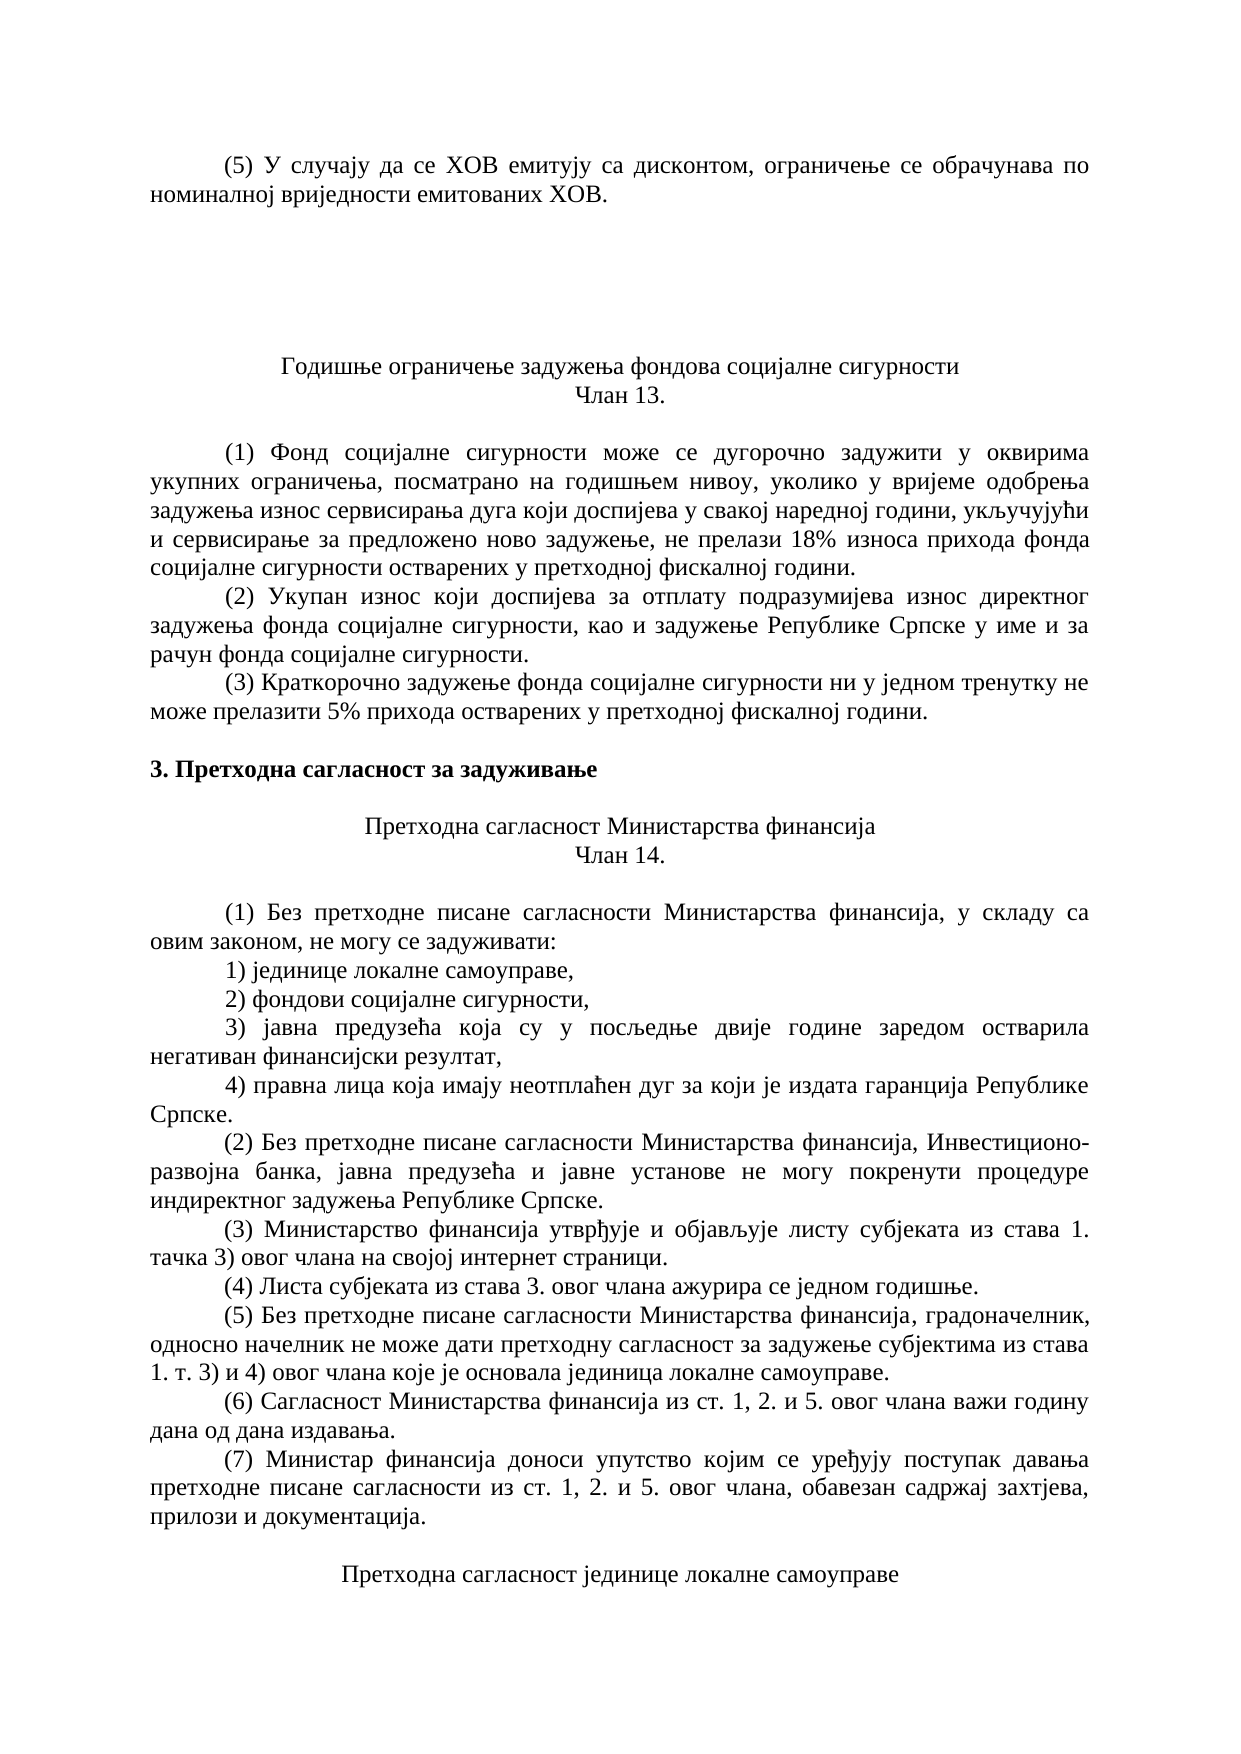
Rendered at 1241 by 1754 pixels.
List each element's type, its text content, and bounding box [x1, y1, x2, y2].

text (5) У случају да се ХОВ емитују са дисконтом, ограничење се обрачунава по номиналној вриједности емитованих ХОВ. [150, 150, 1090, 207]
text (5) Без претходне писане сагласности Министарства финансија, градоначелник, односно начелник не може дати претходну сагласност за задужење субјектима из става 1. т. 3) и 4) овог члана које је основала јединица локалне самоуправе. [150, 1300, 1090, 1386]
text Годишње ограничење задужења фондова социјалне сигурности [150, 351, 1090, 380]
text (2) Укупан износ који доспијева за отплату подразумијева износ директног задужења фонда социјалне сигурности, као и задужење Републике Српске у име и за рачун фонда социјалне сигурности. [150, 581, 1090, 667]
text (4) Листа субјеката из става 3. овог члана ажурира се једном годишње. [150, 1271, 1090, 1300]
text 1) јединице локалне самоуправе, [150, 955, 1090, 984]
text (1) Фонд социјалне сигурности може се дугорочно задужити у оквирима укупних ограничења, посматрано на годишњем нивоу, уколико у вријеме одобрења задужења износ сервисирања дуга који доспијева у свакој наредној години, укључујући и сервисирање за предложено ново задужење, не прелази 18% износа прихода фонда социјалне сигурности остварених у претходној фискалној години. [150, 437, 1090, 581]
text Претходна сагласност јединице локалне самоуправе [150, 1559, 1090, 1587]
text Члан 14. [150, 840, 1090, 869]
text 3. Претходна сагласност за задуживање [150, 754, 1090, 782]
text (7) Министар финансија доноси упутство којим се уређују поступак давања претходне писане сагласности из ст. 1, 2. и 5. овог члана, обавезан садржај захтјева, прилози и документација. [150, 1444, 1090, 1530]
text 4) правна лица која имају неотплаћен дуг за који је издата гаранција Републике Српске. [150, 1070, 1090, 1127]
text Члан 13. [150, 380, 1090, 409]
text (6) Сагласност Министарства финансија из ст. 1, 2. и 5. овог члана важи годину дана од дана издавања. [150, 1386, 1090, 1444]
text Претходна сагласност Министарства финансија [150, 811, 1090, 840]
text 2) фондови социјалне сигурности, [150, 984, 1090, 1012]
text (3) Краткорочно задужење фонда социјалне сигурности ни у једном тренутку не може прелазити 5% прихода остварених у претходној фискалној години. [150, 667, 1090, 725]
text (2) Без претходне писане сагласности Министарства финансија, Инвестиционо-развојна банка, јавна предузећа и јавне установе не могу покренути процедуре индиректног задужења Републике Српске. [150, 1127, 1090, 1214]
text 3) јавна предузећа која су у посљедње двије године заредом остварила негативан финансијски резултат, [150, 1012, 1090, 1070]
text (1) Без претходне писане сагласности Министарства финансија, у складу са овим законом, не могу се задуживати: [150, 897, 1090, 955]
text (3) Министарство финансија утврђује и објављује листу субјеката из става 1. тачка 3) овог члана на својој интернет страници. [150, 1214, 1090, 1271]
